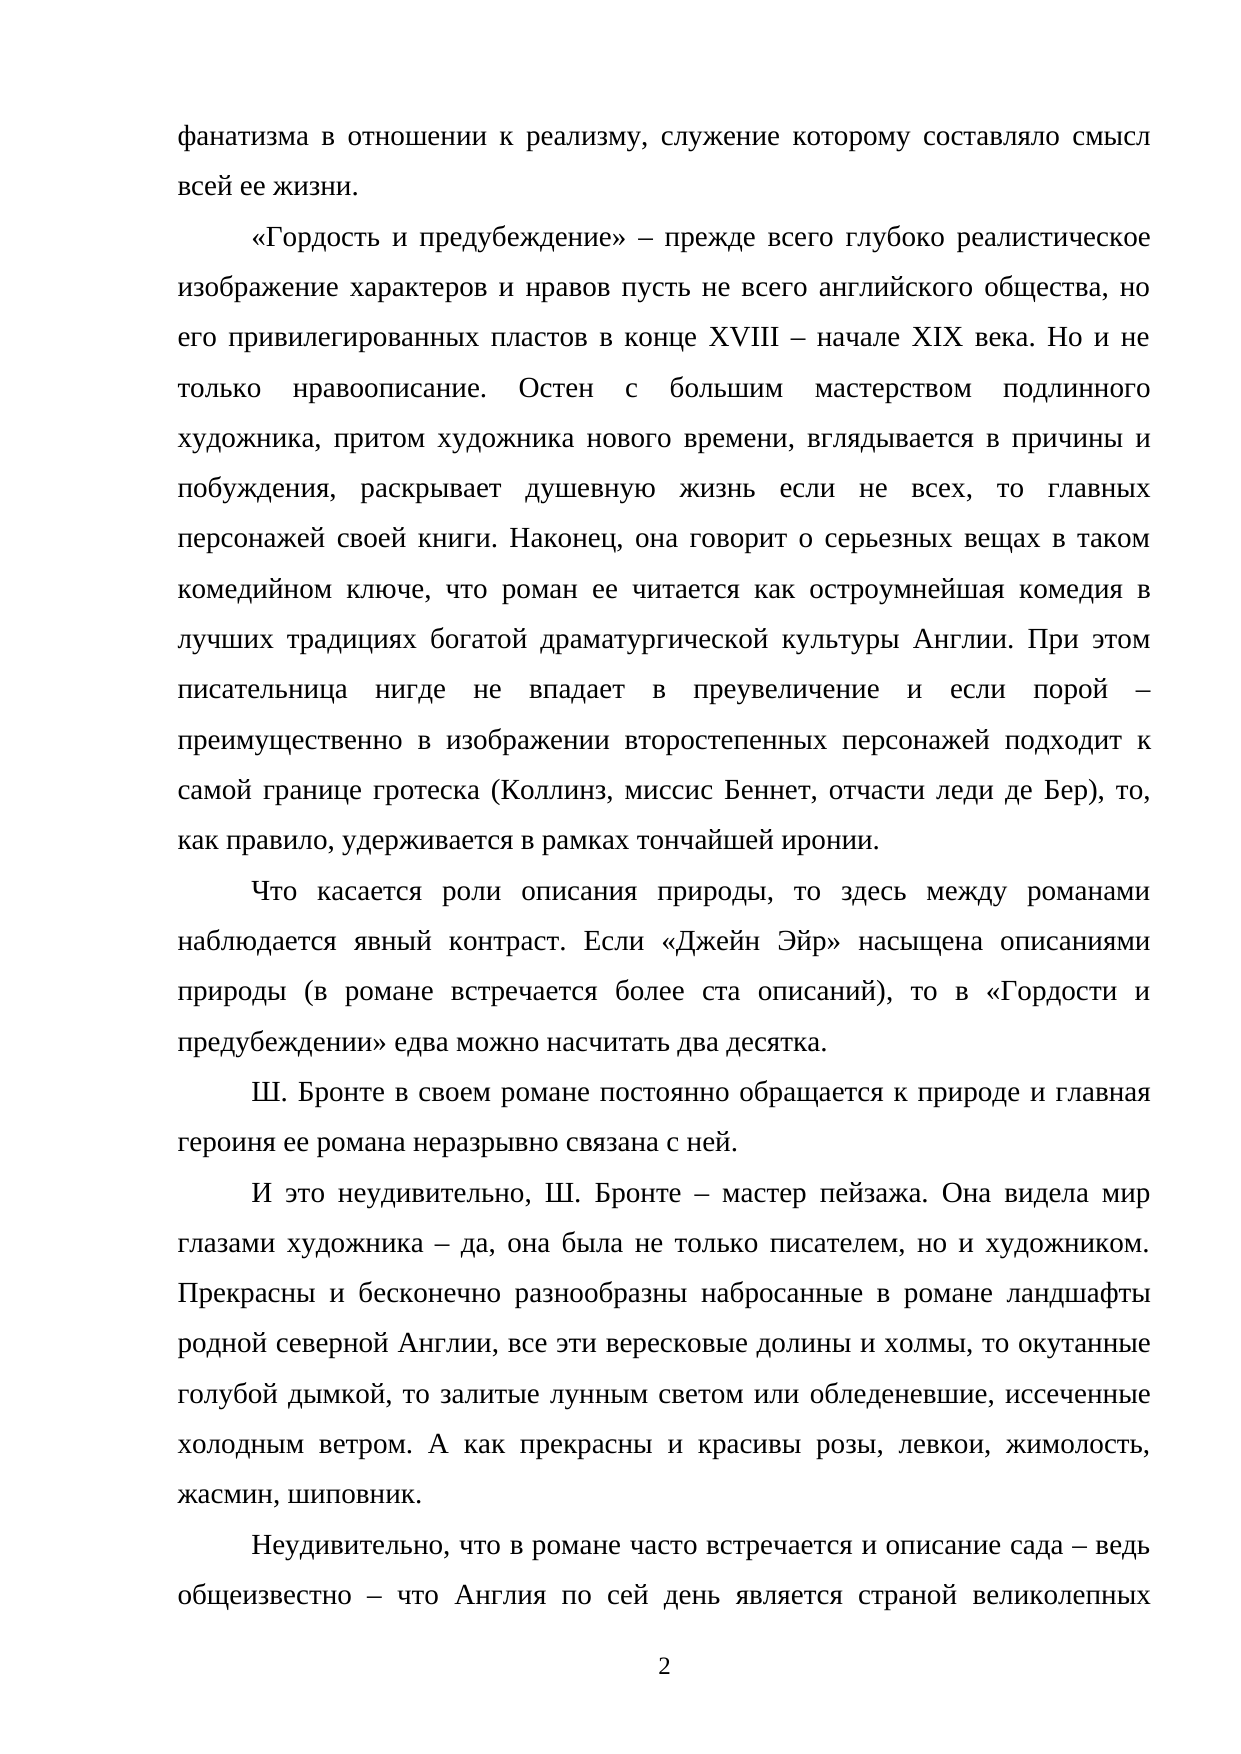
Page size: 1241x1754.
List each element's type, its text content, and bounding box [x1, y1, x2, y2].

text «Гордость и предубеждение» – прежде всего глубоко реалистическое изображение характеров и нравов пусть не всего английского общества, но его привилегированных пластов в конце XVIII – начале XIX века. Но и не только нравоописание. Остен с большим мастерством подлинного художника, притом художника нового времени, вглядывается в причины и побуждения, раскрывает душевную жизнь если не всех, то главных персонажей своей книги. Наконец, она говорит о серьезных вещах в таком комедийном ключе, что роман ее читается как остроумнейшая комедия в лучших традициях богатой драматургической культуры Англии. При этом писательница нигде не впадает в преувеличение и если порой – преимущественно в изображении второстепенных персонажей подходит к самой границе гротеска (Коллинз, миссис Беннет, отчасти леди де Бер), то, как правило, удерживается в рамках тончайшей иронии. [177, 219, 1152, 856]
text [177, 1527, 1152, 1611]
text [177, 118, 1152, 202]
text Что касается роли описания природы, то здесь между романами наблюдается явный контраст. Если «Джейн Эйр» насыщена описаниями природы (в романе встречается более ста описаний), то в «Гордости и предубеждении» едва можно насчитать два десятка. [177, 873, 1152, 1057]
text Ш. Бронте в своем романе постоянно обращается к природе и главная героиня ее романа неразрывно связана с ней. [177, 1074, 1152, 1158]
text И это неудивительно, Ш. Бронте – мастер пейзажа. Она видела мир глазами художника – да, она была не только писателем, но и художником. Прекрасны и бесконечно разнообразны набросанные в романе ландшафты родной северной Англии, все эти вересковые долины и холмы, то окутанные голубой дымкой, то залитые лунным светом или обледеневшие, иссеченные холодным ветром. А как прекрасны и красивы розы, левкои, жимолость, жасмин, шиповник. [177, 1175, 1152, 1510]
